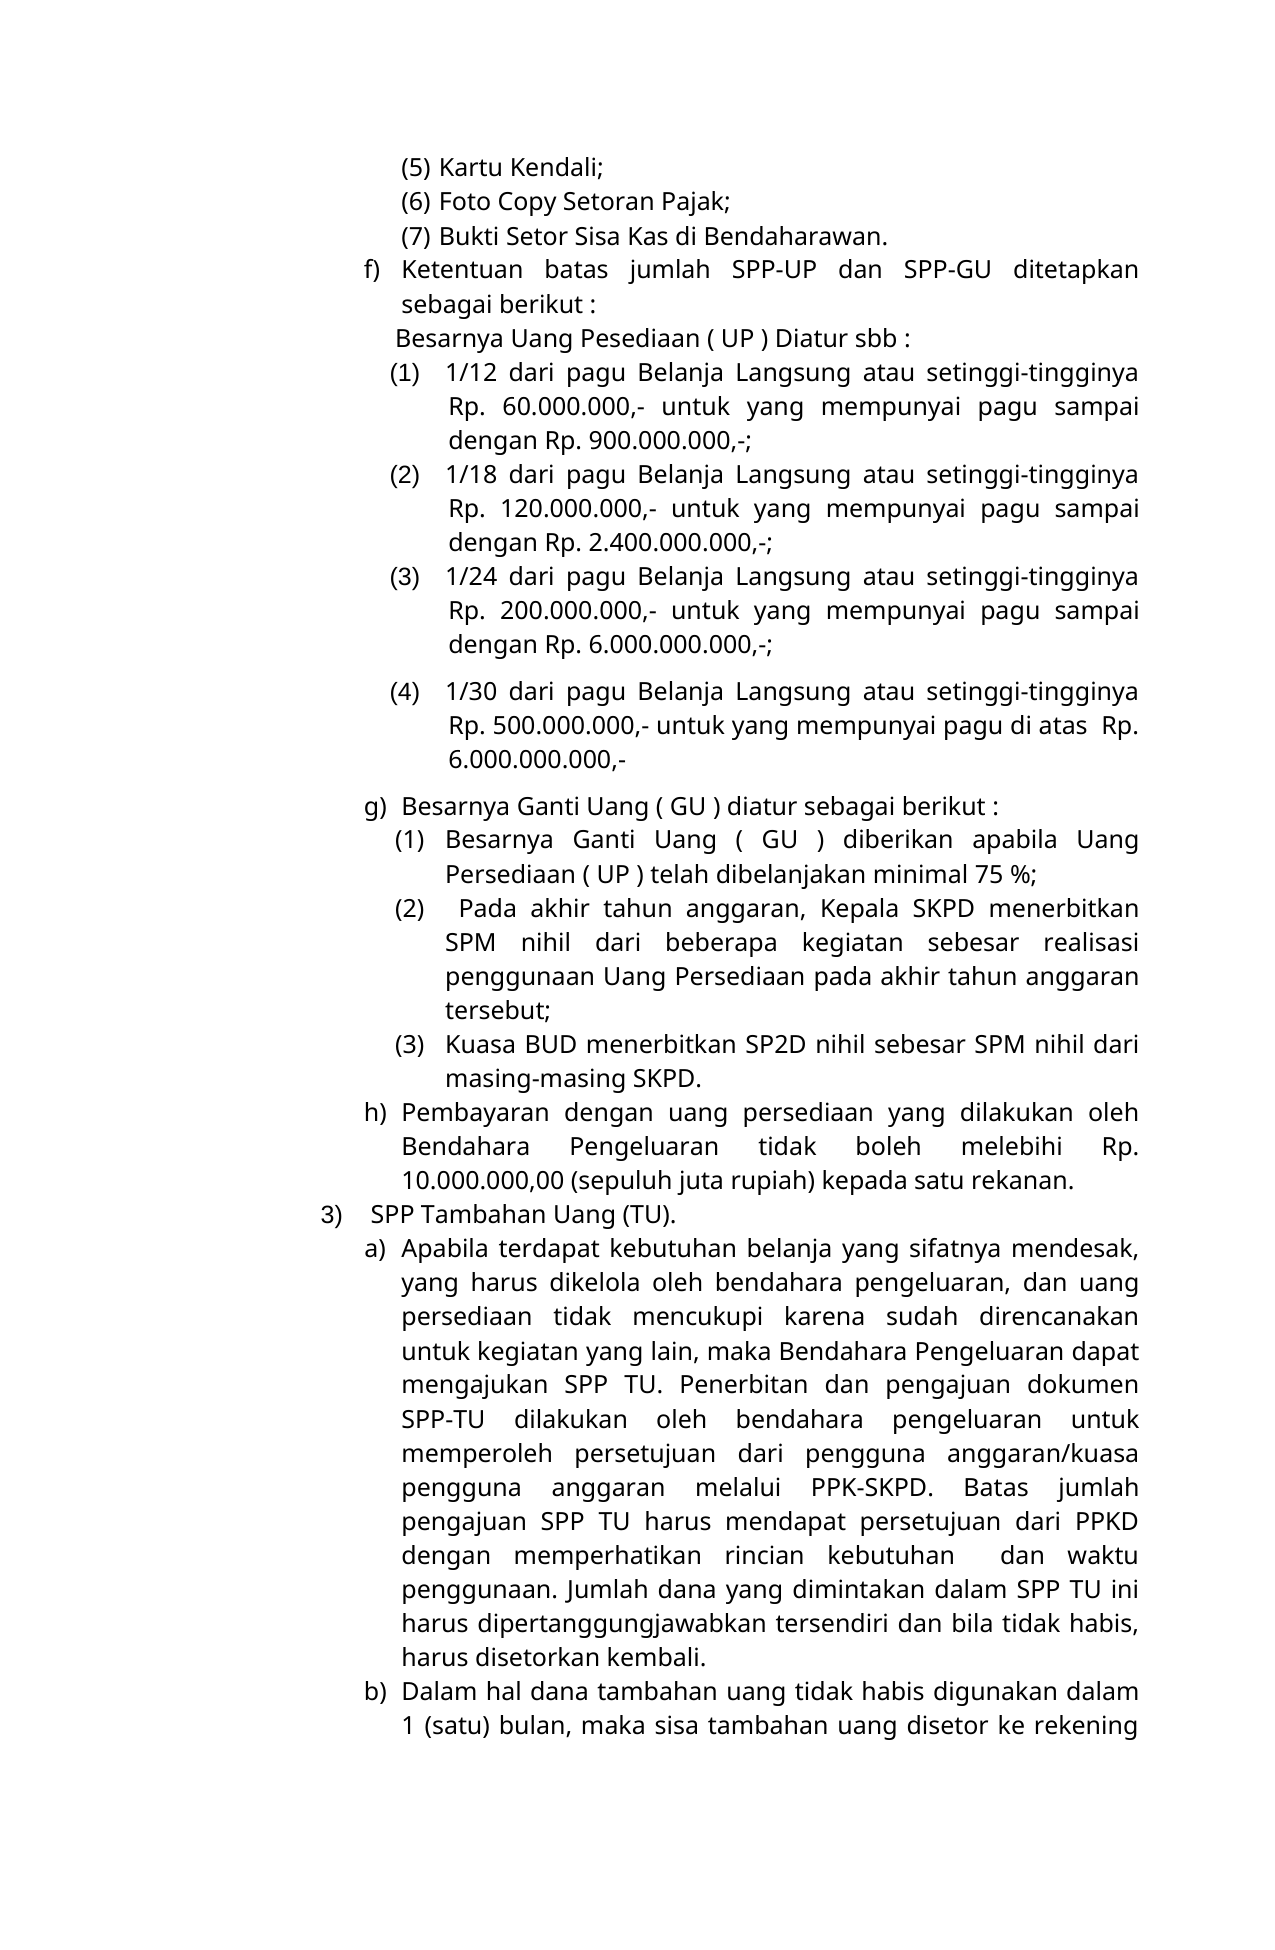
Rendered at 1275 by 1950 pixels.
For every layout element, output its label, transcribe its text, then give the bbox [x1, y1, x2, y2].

list Pembayaran dengan uang persediaan yang dilakukan oleh Bendahara Pengeluaran tidak boleh melebihi Rp. 10.000.000,00 (sepuluh juta rupiah) kepada satu rekanan. [364, 1095, 1140, 1197]
list SPP Tambahan Uang (TU). [320, 1197, 1140, 1231]
text Besarnya Uang Pesediaan ( UP ) Diatur sbb : [395, 320, 1140, 354]
list Pada akhir tahun anggaran, Kepala SKPD menerbitkan SPM nihil dari beberapa kegiatan sebesar realisasi penggunaan Uang Persediaan pada akhir tahun anggaran tersebut; [395, 890, 1140, 1027]
list Kartu Kendali; [401, 150, 1140, 184]
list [364, 1674, 1140, 1742]
list Ketentuan batas jumlah SPP-UP dan SPP-GU ditetapkan sebagai berikut : [364, 252, 1140, 320]
list 1/18 dari pagu Belanja Langsung atau setinggi-tingginya Rp. 120.000.000,- untuk yang mempunyai pagu sampai dengan Rp. 2.400.000.000,-; [420, 457, 1140, 559]
list 1/24 dari pagu Belanja Langsung atau setinggi-tingginya Rp. 200.000.000,- untuk yang mempunyai pagu sampai dengan Rp. 6.000.000.000,-; [420, 559, 1140, 661]
list 1/30 dari pagu Belanja Langsung atau setinggi-tingginya Rp. 500.000.000,- untuk yang mempunyai pagu di atas Rp. 6.000.000.000,- [420, 673, 1140, 776]
list Apabila terdapat kebutuhan belanja yang sifatnya mendesak, yang harus dikelola oleh bendahara pengeluaran, dan uang persediaan tidak mencukupi karena sudah direncanakan untuk kegiatan yang lain, maka Bendahara Pengeluaran dapat mengajukan SPP TU. Penerbitan dan pengajuan dokumen SPP-TU dilakukan oleh bendahara pengeluaran untuk memperoleh persetujuan dari pengguna anggaran/kuasa pengguna anggaran melalui PPK-SKPD. Batas jumlah pengajuan SPP TU harus mendapat persetujuan dari PPKD dengan memperhatikan rincian kebutuhan dan waktu penggunaan. Jumlah dana yang dimintakan dalam SPP TU ini harus dipertanggungjawabkan tersendiri dan bila tidak habis, harus disetorkan kembali. [364, 1231, 1140, 1674]
list Bukti Setor Sisa Kas di Bendaharawan. [401, 218, 1140, 252]
list Kuasa BUD menerbitkan SP2D nihil sebesar SPM nihil dari masing-masing SKPD. [395, 1027, 1140, 1095]
list Besarnya Ganti Uang ( GU ) diberikan apabila Uang Persediaan ( UP ) telah dibelanjakan minimal 75 %; [395, 822, 1140, 890]
list Besarnya Ganti Uang ( GU ) diatur sebagai berikut : [364, 788, 1140, 822]
list Foto Copy Setoran Pajak; [401, 184, 1140, 218]
list 1/12 dari pagu Belanja Langsung atau setinggi-tingginya Rp. 60.000.000,- untuk yang mempunyai pagu sampai dengan Rp. 900.000.000,-; [420, 354, 1140, 457]
